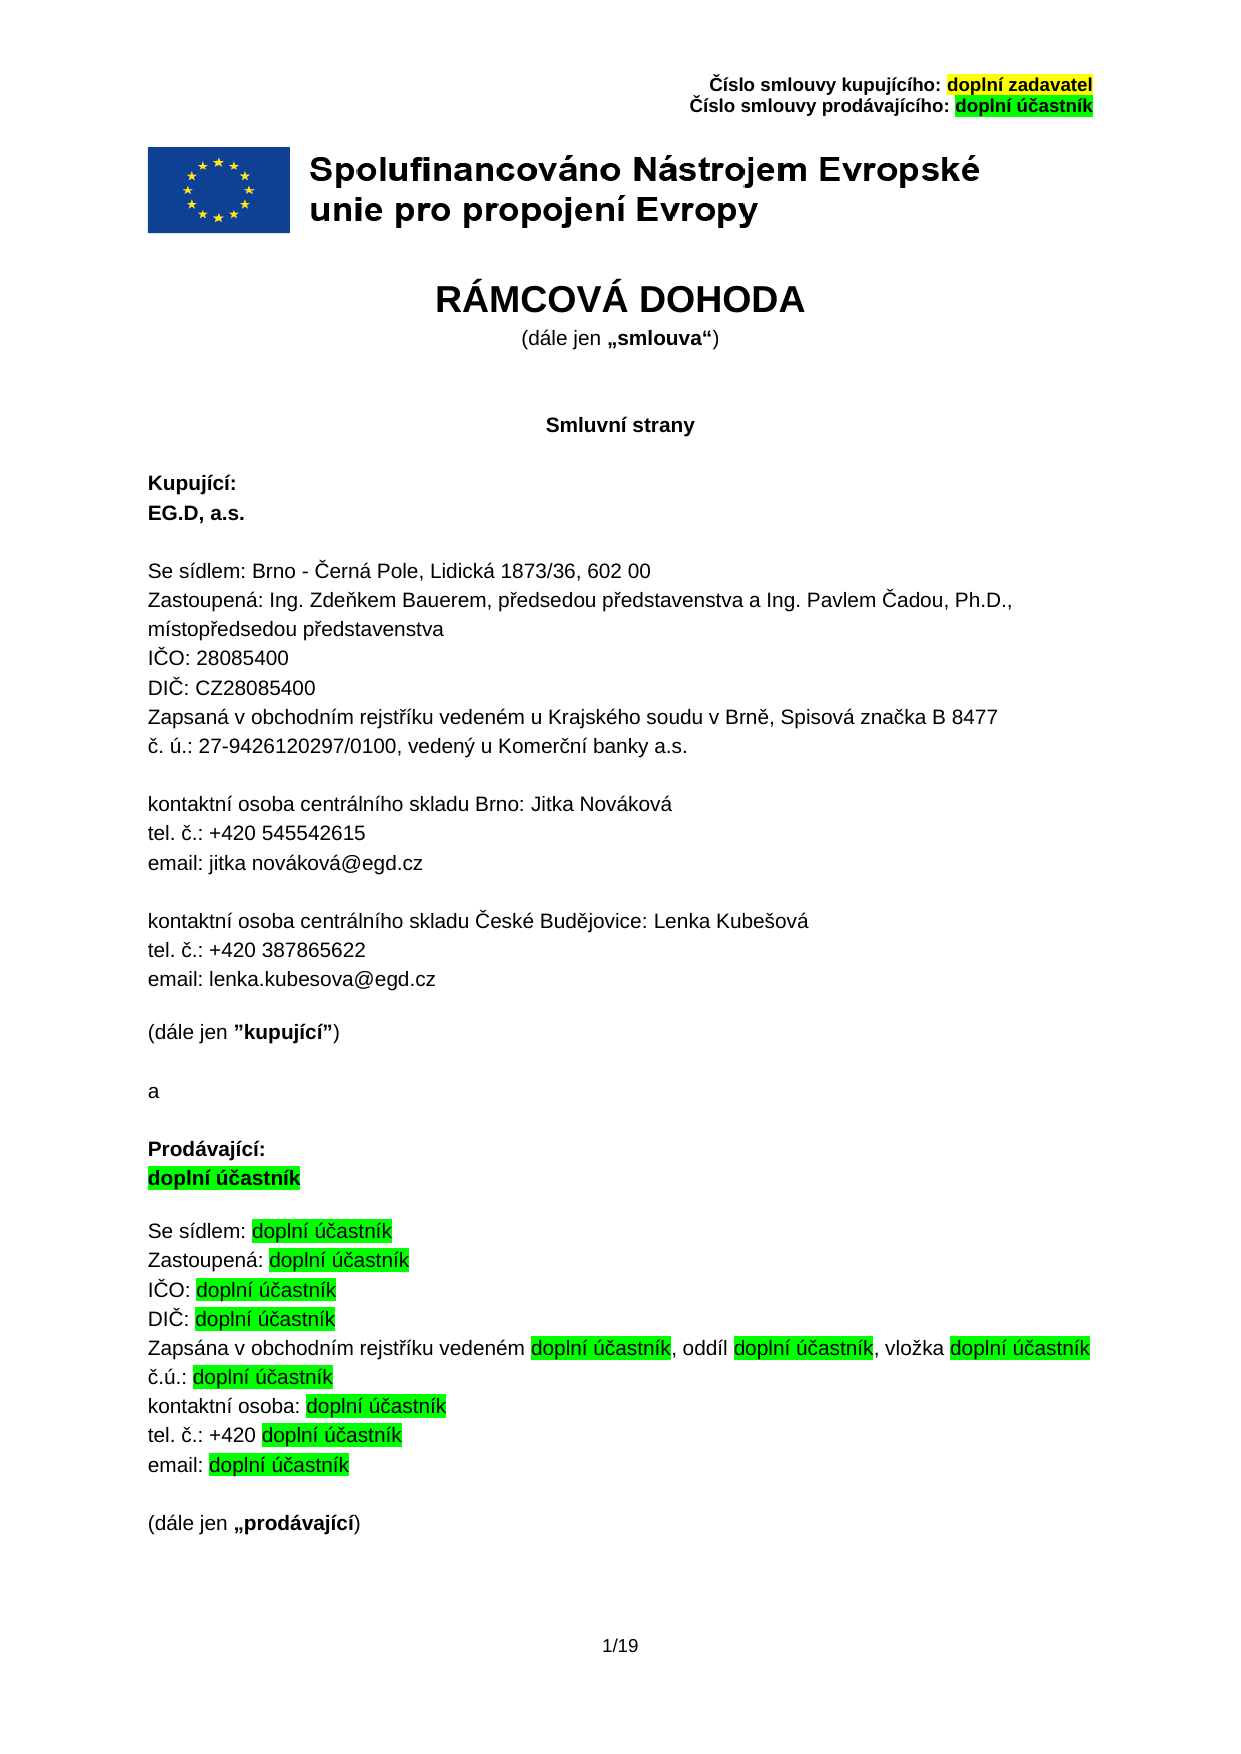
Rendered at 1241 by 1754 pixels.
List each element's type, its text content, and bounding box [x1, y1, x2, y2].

text RÁMCOVÁ DOHODA [148, 277, 1093, 320]
text Smluvní strany [148, 408, 1093, 437]
text EG.D, a.s. [148, 495, 1093, 524]
text email: jitka nováková@egd.cz [148, 845, 1093, 874]
text kontaktní osoba centrálního skladu České Budějovice: Lenka Kubešová [148, 903, 1093, 933]
text IČO: doplní účastník [148, 1272, 1093, 1301]
text Se sídlem: doplní účastník [148, 1214, 1093, 1243]
text č. ú.: 27-9426120297/0100, vedený u Komerční banky a.s. [148, 728, 1093, 758]
picture [147, 147, 991, 234]
text a [148, 1073, 1093, 1102]
text Prodávající: [148, 1132, 1093, 1161]
text č.ú.: doplní účastník [148, 1360, 1093, 1389]
text tel. č.: +420 doplní účastník [148, 1418, 1093, 1447]
text Zastoupená: doplní účastník [148, 1243, 1093, 1272]
text doplní účastník [148, 1161, 1093, 1190]
text kontaktní osoba: doplní účastník [148, 1389, 1093, 1418]
text Zastoupená: Ing. Zdeňkem Bauerem, předsedou představenstva a Ing. Pavlem Čadou, Ph.D., místopředsedou představenstva [148, 583, 1093, 641]
text IČO: 28085400 [148, 641, 1093, 670]
text DIČ: CZ28085400 [148, 670, 1093, 699]
text email: lenka.kubesova@egd.cz [148, 962, 1093, 991]
text Kupující: [148, 466, 1093, 495]
text Se sídlem: Brno - Černá Pole, Lidická 1873/36, 602 00 [148, 553, 1093, 583]
text (dále jen „smlouva“) [148, 320, 1093, 349]
text email: doplní účastník [148, 1447, 1093, 1476]
text kontaktní osoba centrálního skladu Brno: Jitka Nováková [148, 787, 1093, 816]
text Zapsaná v obchodním rejstříku vedeném u Krajského soudu v Brně, Spisová značka B 8477 [148, 699, 1093, 728]
text (dále jen ”kupující”) [148, 1015, 1093, 1044]
text (dále jen „prodávající) [148, 1506, 1093, 1535]
text Zapsána v obchodním rejstříku vedeném doplní účastník, oddíl doplní účastník, vložka doplní účastník [148, 1331, 1093, 1360]
text DIČ: doplní účastník [148, 1301, 1093, 1331]
text tel. č.: +420 545542615 [148, 816, 1093, 845]
text tel. č.: +420 387865622 [148, 933, 1093, 962]
